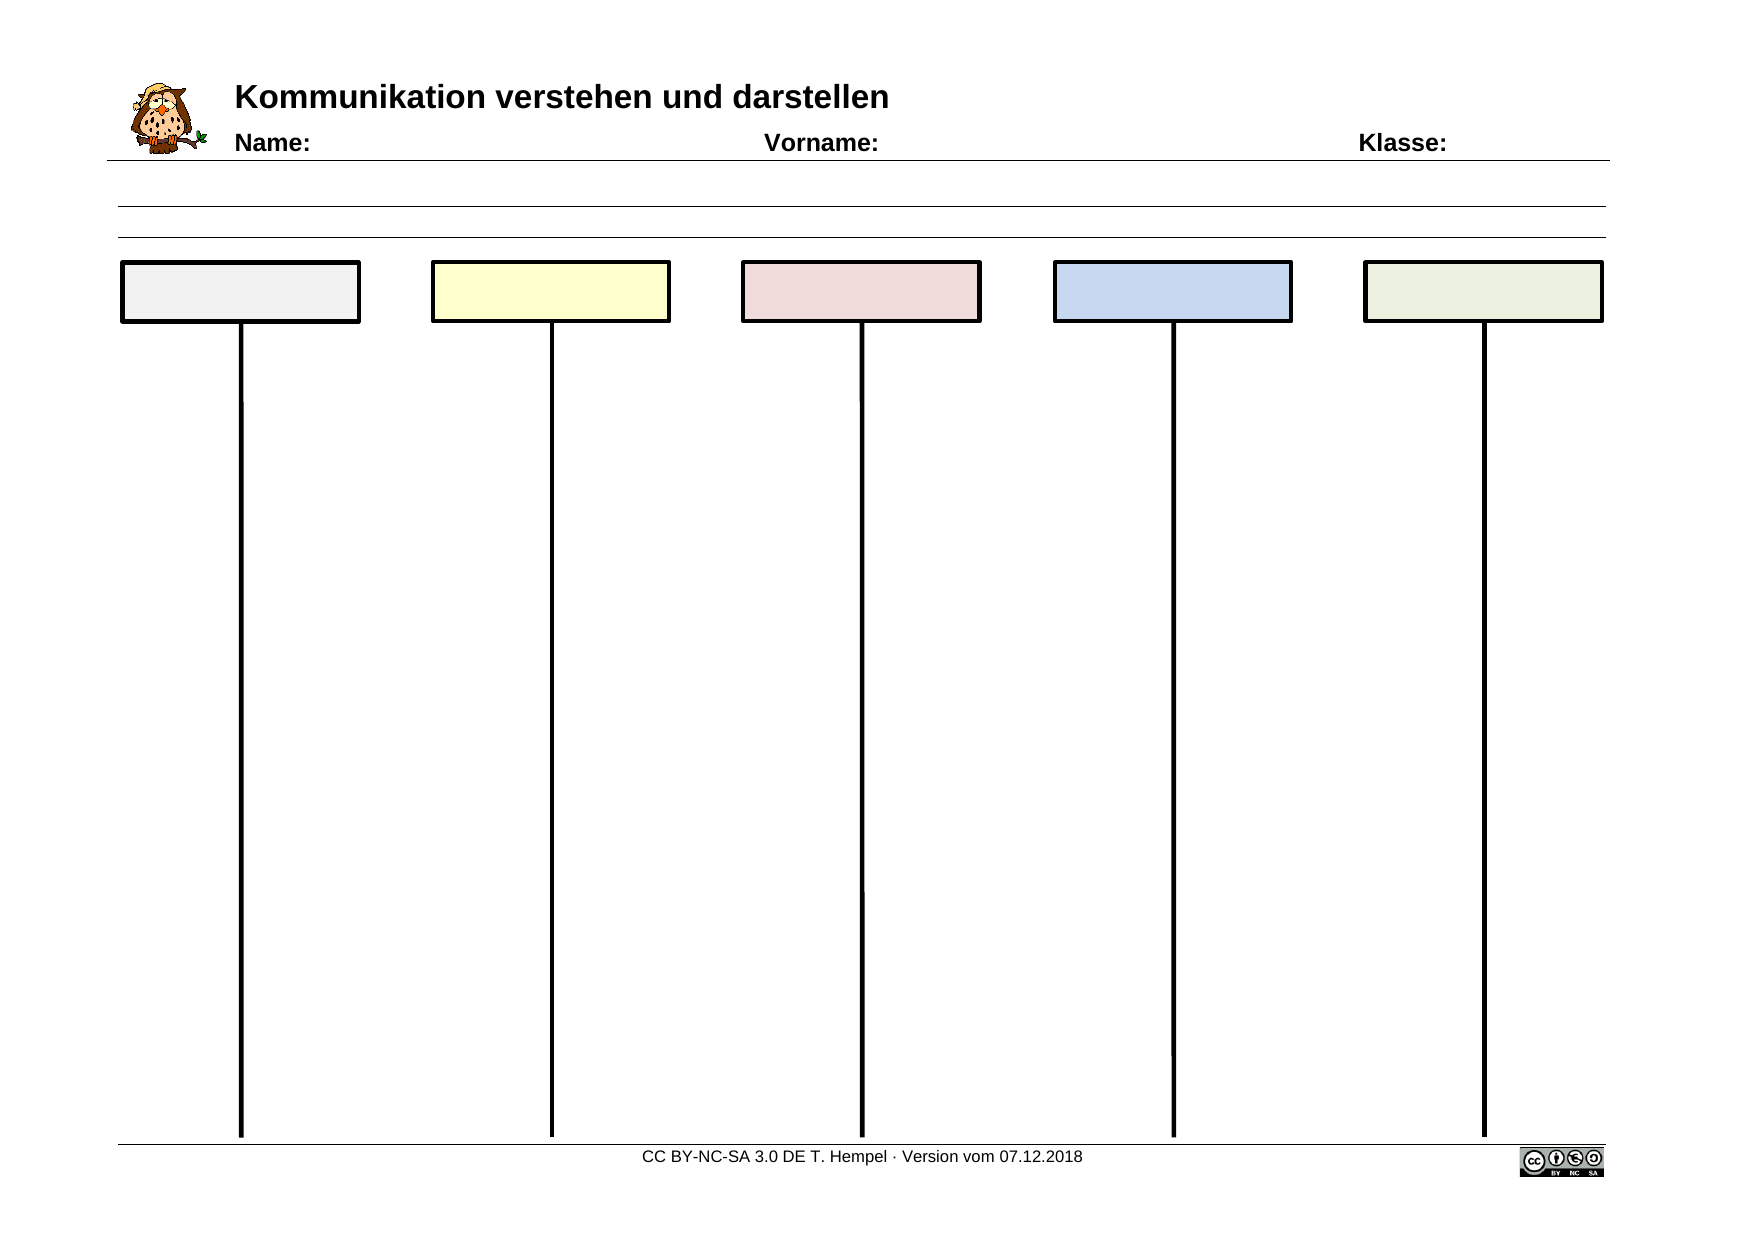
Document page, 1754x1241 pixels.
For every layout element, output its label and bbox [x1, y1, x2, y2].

picture [1519, 1147, 1604, 1177]
picture [118, 73, 212, 160]
